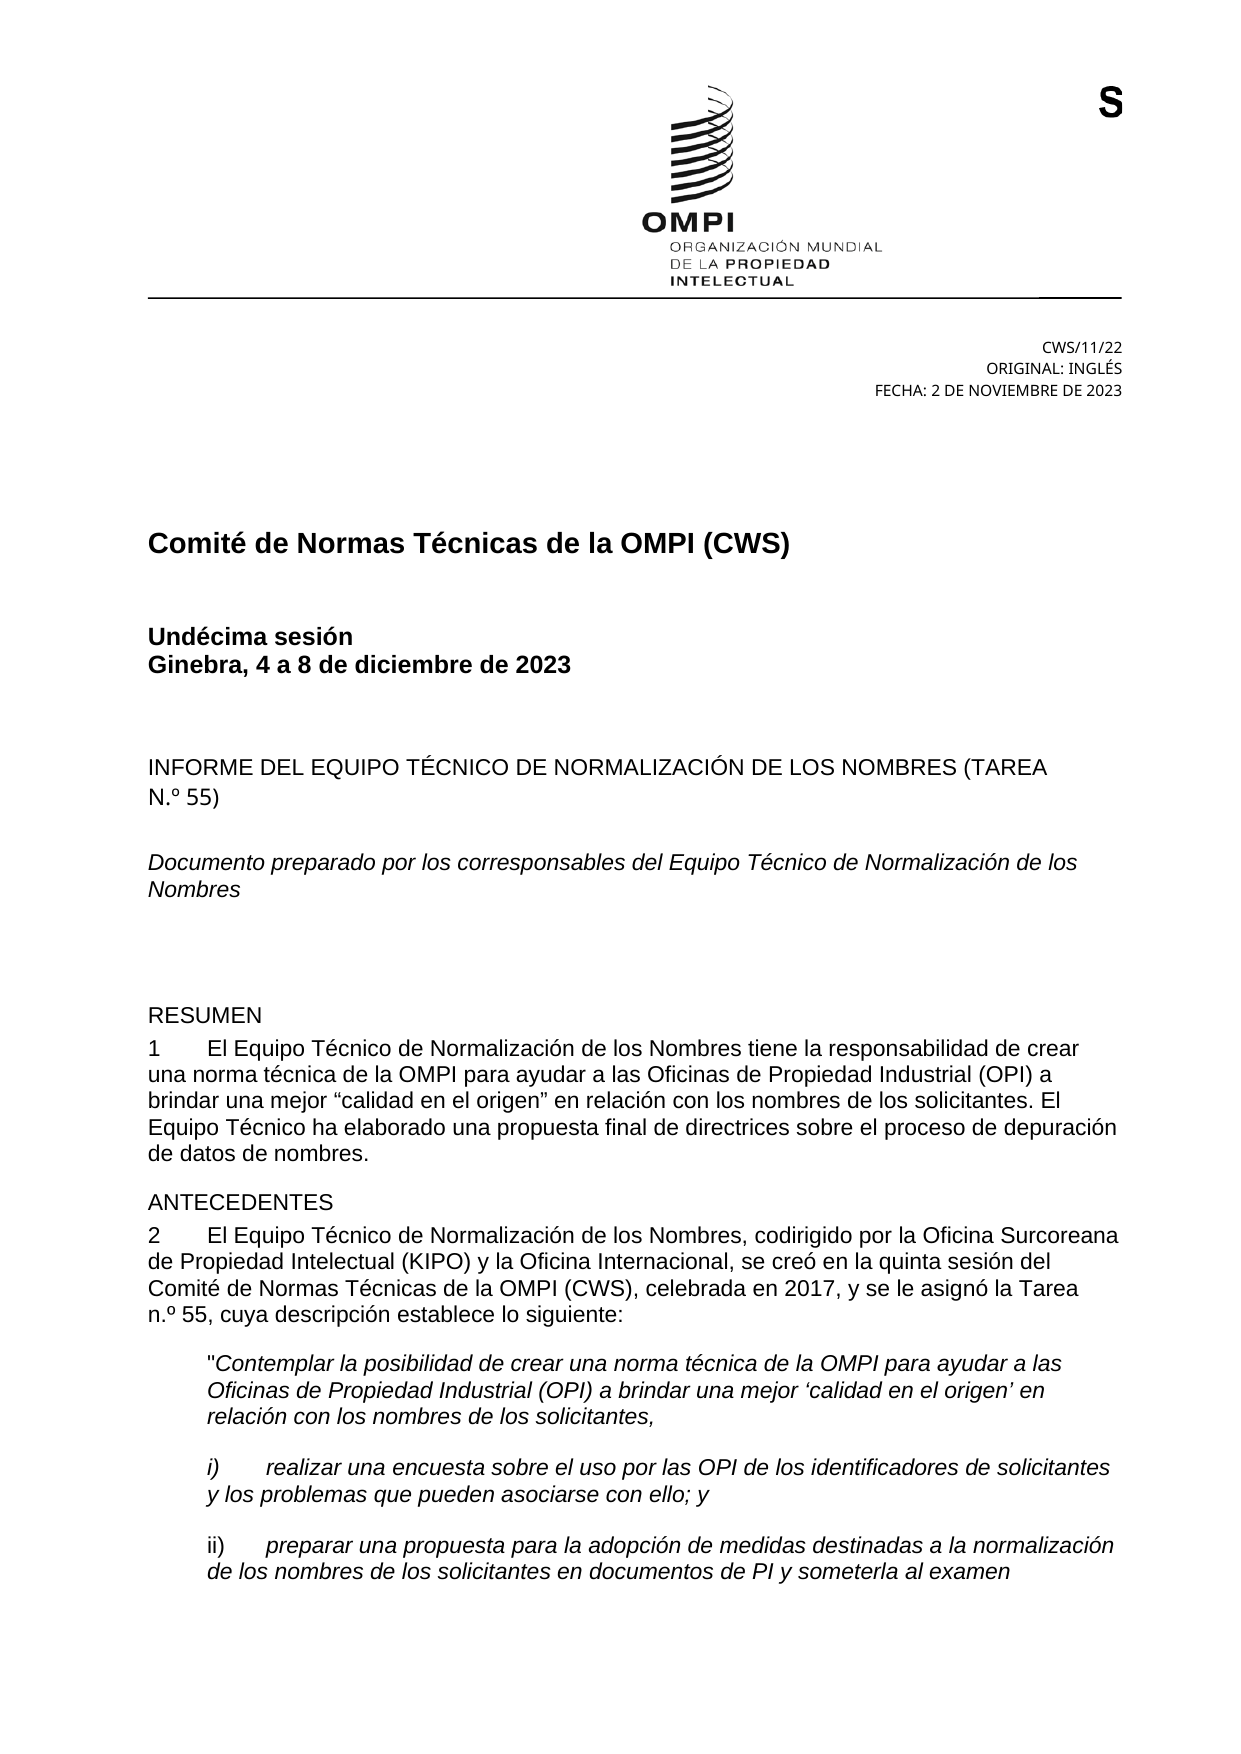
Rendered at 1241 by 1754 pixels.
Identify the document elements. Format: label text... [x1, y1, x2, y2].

text INFORME DEL EQUIPO TÉCNICO DE NORMALIZACIÓN DE LOS NOMBRES (TAREA N.º 55) [148, 754, 1122, 812]
list ANTECEDENTES [148, 1189, 1122, 1216]
subtitle Resumen [148, 1002, 1122, 1028]
list El Equipo Técnico de Normalización de los Nombres, codirigido por la Oficina Surcoreana de Propiedad Intelectual (KIPO) y la Oficina Internacional, se creó en la quinta sesión del Comité de Normas Técnicas de la OMPI (CWS), celebrada en 2017, y se le asignó la Tarea n.º 55, cuya descripción establece lo siguiente: [148, 1222, 1122, 1327]
list "Contemplar la posibilidad de crear una norma técnica de la OMPI para ayudar a las Oficinas de Propiedad Industrial (OPI) a brindar una mejor ‘calidad en el origen’ en relación con los nombres de los solicitantes, [207, 1350, 1122, 1429]
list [207, 1532, 1122, 1585]
text Comité de Normas Técnicas de la OMPI (CWS) [148, 526, 1122, 559]
text FECHA: 2 DE NOVIEMBRE DE 2023 [148, 379, 1122, 401]
list realizar una encuesta sobre el uso por las OPI de los identificadores de solicitantes y los problemas que pueden asociarse con ello; y [207, 1454, 1122, 1507]
text Documento preparado por los corresponsables del Equipo Técnico de Normalización de los Nombres [148, 849, 1122, 902]
text Ginebra, 4 a 8 de diciembre de 2023 [148, 650, 1122, 679]
text ORIGINAL: INGLÉS [148, 358, 1122, 379]
text CWS/11/22 [148, 337, 1122, 358]
list El Equipo Técnico de Normalización de los Nombres tiene la responsabilidad de crear una norma técnica de la OMPI para ayudar a las Oficinas de Propiedad Industrial (OPI) a brindar una mejor “calidad en el origen” en relación con los nombres de los solicitantes. El Equipo Técnico ha elaborado una propuesta final de directrices sobre el proceso de depuración de datos de nombres. [148, 1034, 1122, 1166]
picture [627, 79, 1123, 298]
text Undécima sesión [148, 622, 1122, 650]
